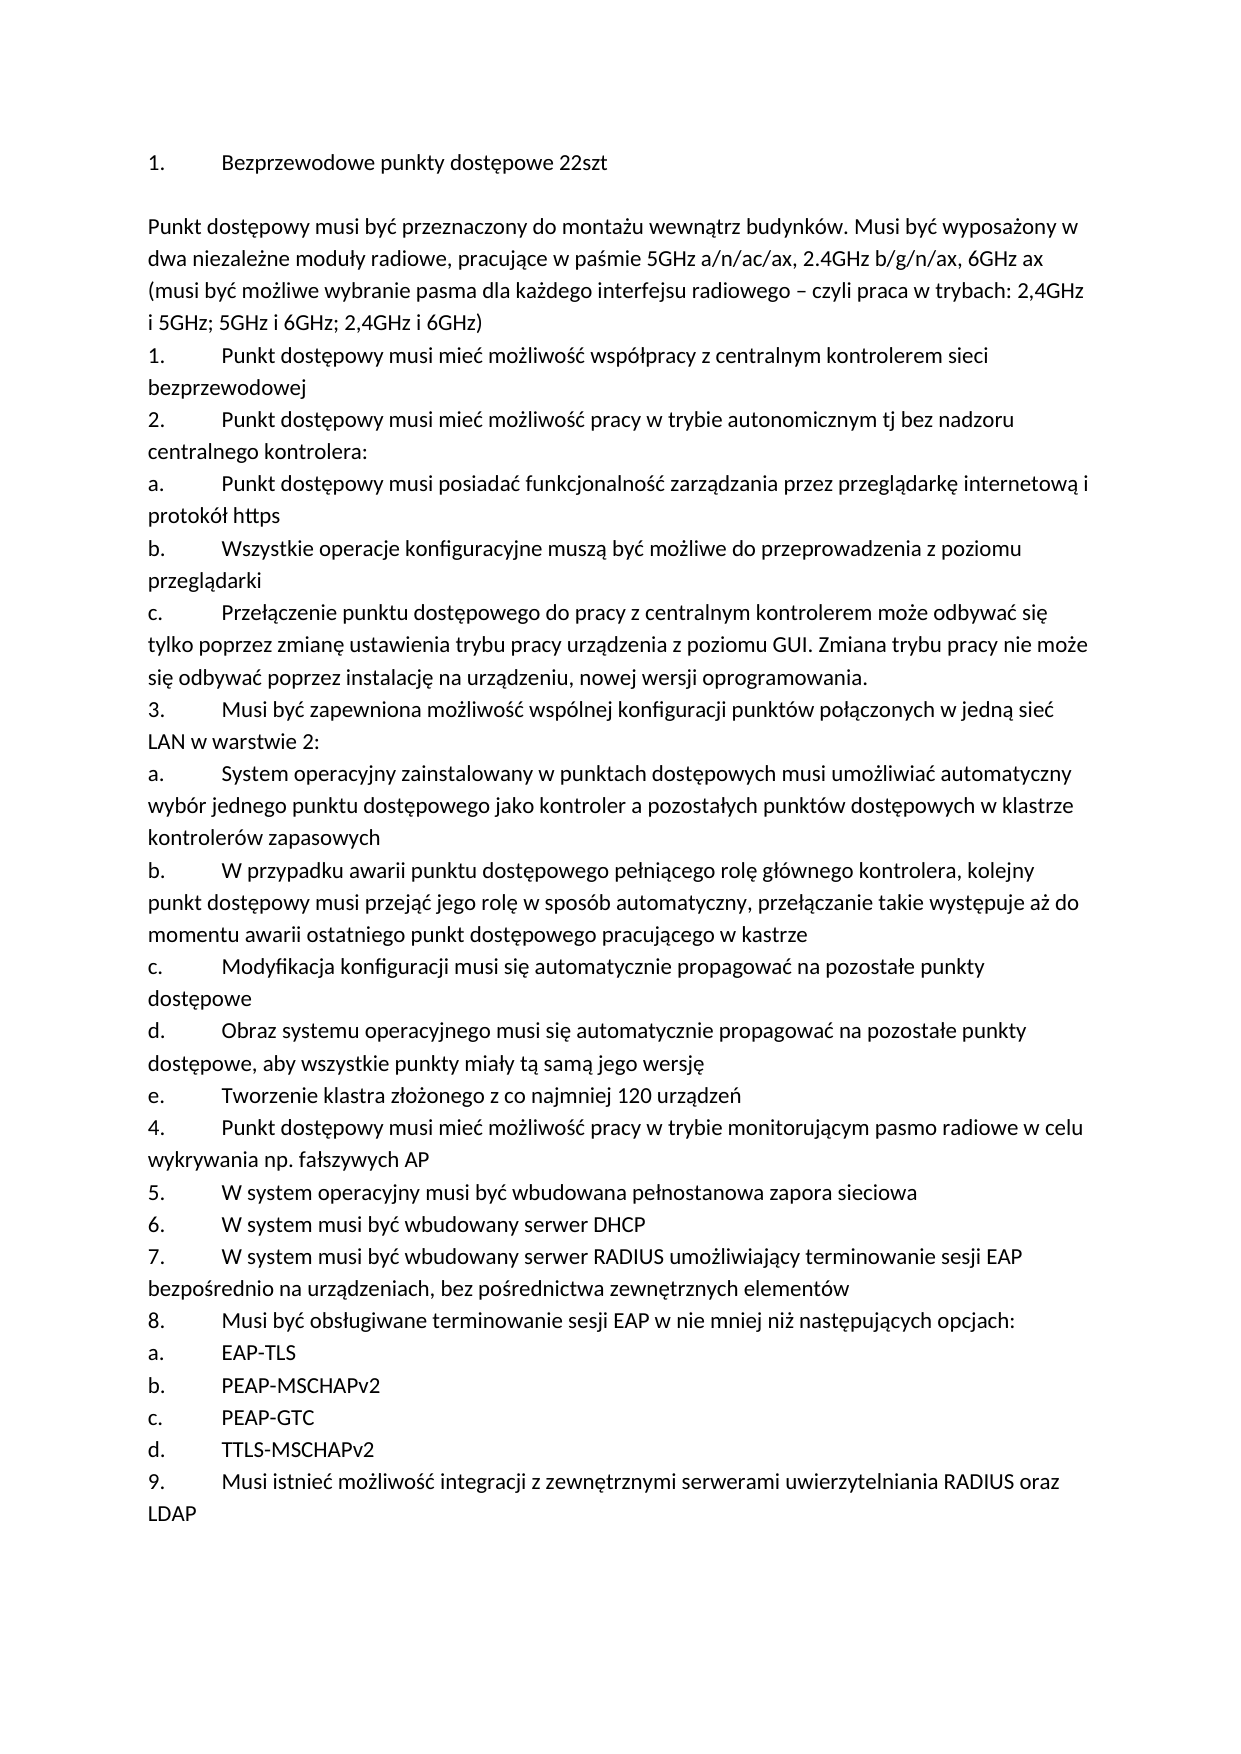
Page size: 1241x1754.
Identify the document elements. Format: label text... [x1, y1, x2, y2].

text 5. W system operacyjny musi być wbudowana pełnostanowa zapora sieciowa [148, 1178, 1093, 1206]
text b. Wszystkie operacje konfiguracyjne muszą być możliwe do przeprowadzenia z poziomu przeglądarki [148, 534, 1093, 594]
text a. EAP-TLS [148, 1338, 1093, 1367]
text b. W przypadku awarii punktu dostępowego pełniącego rolę głównego kontrolera, kolejny punkt dostępowy musi przejąć jego rolę w sposób automatyczny, przełączanie takie występuje aż do momentu awarii ostatniego punkt dostępowego pracującego w kastrze [148, 856, 1093, 948]
text d. Obraz systemu operacyjnego musi się automatycznie propagować na pozostałe punkty dostępowe, aby wszystkie punkty miały tą samą jego wersję [148, 1017, 1093, 1077]
text e. Tworzenie klastra złożonego z co najmniej 120 urządzeń [148, 1081, 1093, 1109]
text a. Punkt dostępowy musi posiadać funkcjonalność zarządzania przez przeglądarkę internetową i protokół https [148, 469, 1093, 530]
text c. Przełączenie punktu dostępowego do pracy z centralnym kontrolerem może odbywać się tylko poprzez zmianę ustawienia trybu pracy urządzenia z poziomu GUI. Zmiana trybu pracy nie może się odbywać poprzez instalację na urządzeniu, nowej wersji oprogramowania. [148, 598, 1093, 691]
text 4. Punkt dostępowy musi mieć możliwość pracy w trybie monitorującym pasmo radiowe w celu wykrywania np. fałszywych AP [148, 1113, 1093, 1173]
text 1. Punkt dostępowy musi mieć możliwość współpracy z centralnym kontrolerem sieci bezprzewodowej [148, 341, 1093, 401]
text 2. Punkt dostępowy musi mieć możliwość pracy w trybie autonomicznym tj bez nadzoru centralnego kontrolera: [148, 405, 1093, 465]
text c. PEAP-GTC [148, 1403, 1093, 1431]
text 3. Musi być zapewniona możliwość wspólnej konfiguracji punktów połączonych w jedną sieć LAN w warstwie 2: [148, 695, 1093, 755]
text a. System operacyjny zainstalowany w punktach dostępowych musi umożliwiać automatyczny wybór jednego punktu dostępowego jako kontroler a pozostałych punktów dostępowych w klastrze kontrolerów zapasowych [148, 759, 1093, 852]
text 6. W system musi być wbudowany serwer DHCP [148, 1210, 1093, 1238]
text 7. W system musi być wbudowany serwer RADIUS umożliwiający terminowanie sesji EAP bezpośrednio na urządzeniach, bez pośrednictwa zewnętrznych elementów [148, 1242, 1093, 1302]
text 1. Bezprzewodowe punkty dostępowe 22szt [148, 148, 1093, 176]
text b. PEAP-MSCHAPv2 [148, 1371, 1093, 1399]
text 8. Musi być obsługiwane terminowanie sesji EAP w nie mniej niż następujących opcjach: [148, 1306, 1093, 1334]
text Punkt dostępowy musi być przeznaczony do montażu wewnątrz budynków. Musi być wyposażony w dwa niezależne moduły radiowe, pracujące w paśmie 5GHz a/n/ac/ax, 2.4GHz b/g/n/ax, 6GHz ax (musi być możliwe wybranie pasma dla każdego interfejsu radiowego – czyli praca w trybach: 2,4GHz i 5GHz; 5GHz i 6GHz; 2,4GHz i 6GHz) [148, 212, 1093, 337]
text c. Modyfikacja konfiguracji musi się automatycznie propagować na pozostałe punkty dostępowe [148, 952, 1093, 1012]
text d. TTLS-MSCHAPv2 [148, 1435, 1093, 1463]
text 9. Musi istnieć możliwość integracji z zewnętrznymi serwerami uwierzytelniania RADIUS oraz LDAP [148, 1467, 1093, 1527]
